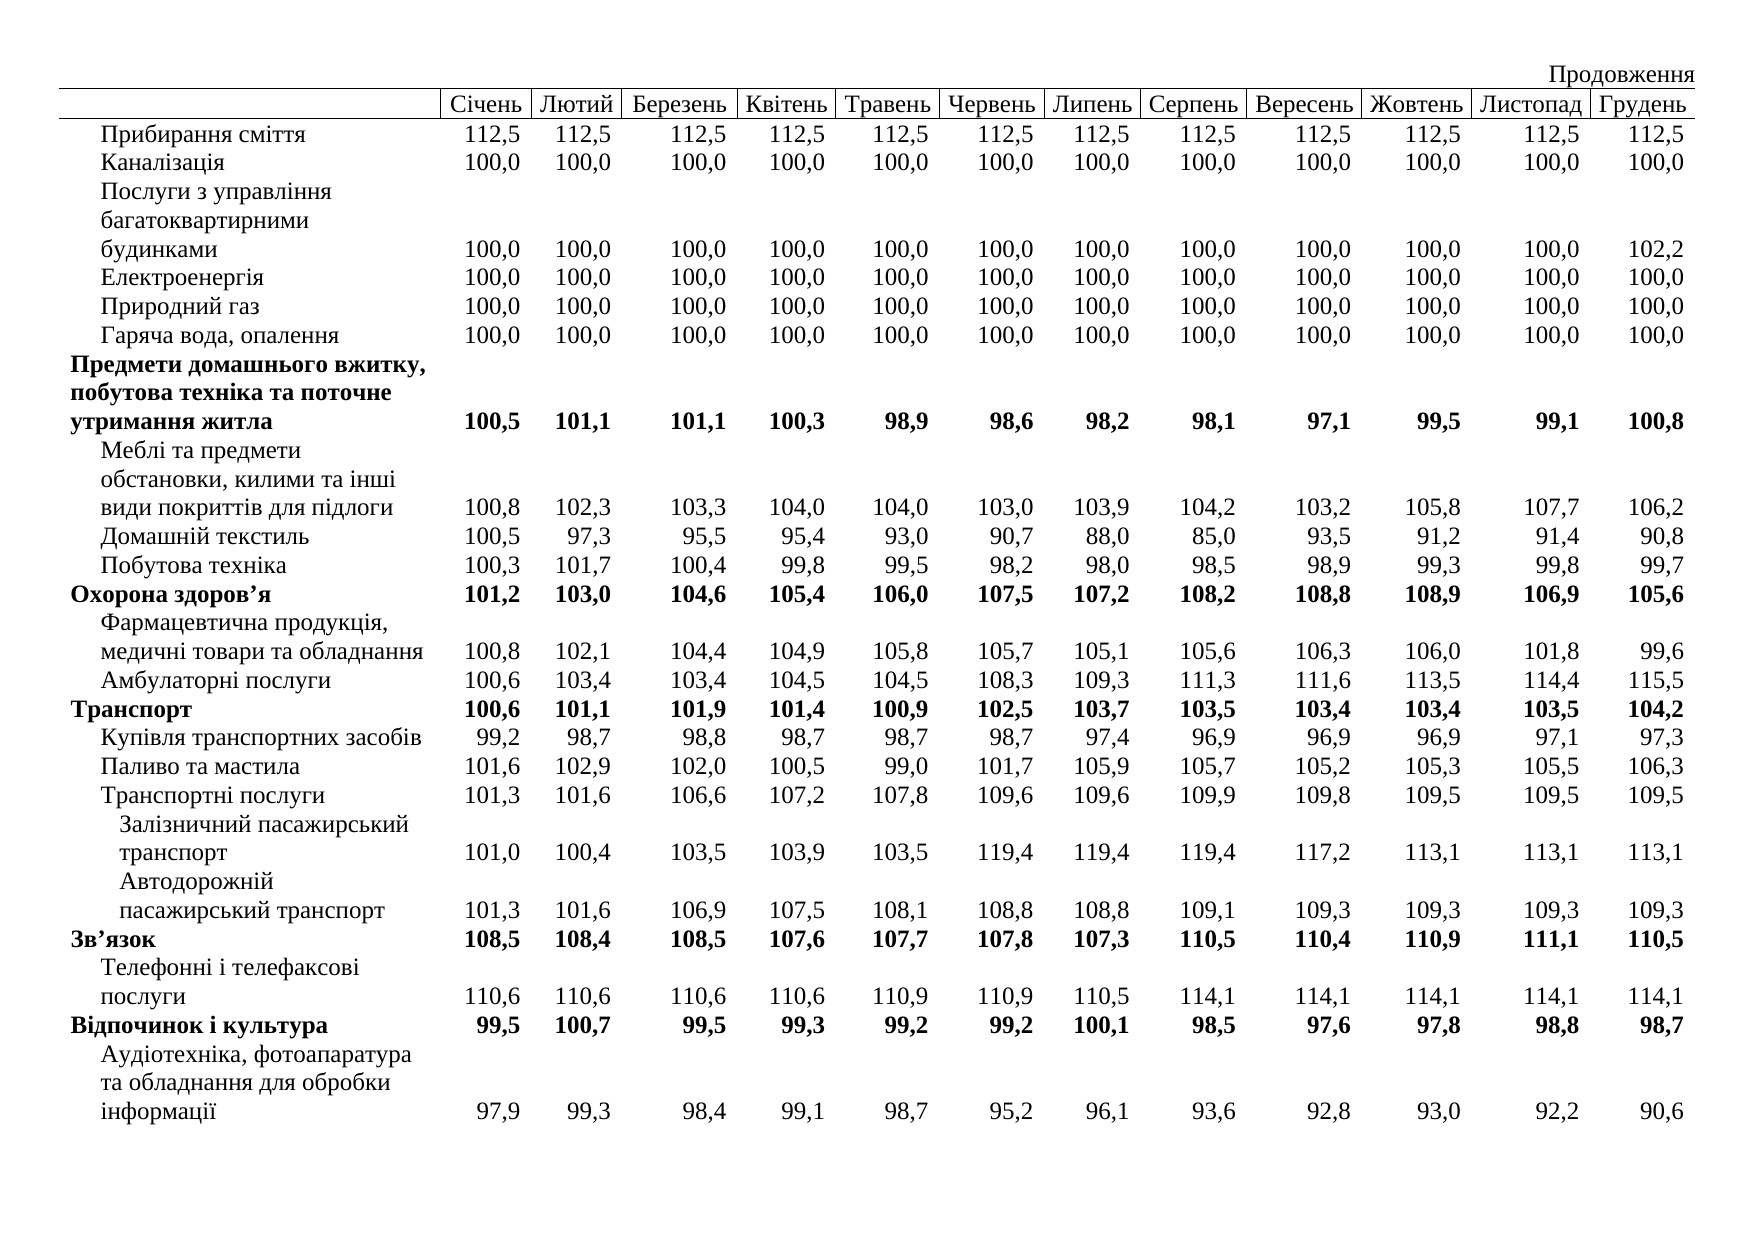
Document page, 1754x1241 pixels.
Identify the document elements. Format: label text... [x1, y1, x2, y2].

table_cell 101,1 [531, 694, 622, 722]
table_cell Транспортні послуги [59, 780, 441, 809]
table_cell 100,8 [441, 608, 531, 665]
table_cell 100,0 [1044, 176, 1140, 262]
table_cell 100,0 [1472, 291, 1590, 320]
table_cell 100,0 [939, 320, 1044, 349]
table_cell 110,9 [836, 953, 939, 1010]
table_cell 97,1 [1247, 349, 1362, 435]
table_cell 99,5 [441, 1010, 531, 1039]
table_cell 111,1 [1472, 924, 1590, 952]
table_cell 110,5 [1140, 924, 1247, 952]
table_cell 96,9 [1247, 723, 1362, 751]
table_cell 100,0 [1590, 320, 1695, 349]
table_cell 107,8 [836, 780, 939, 809]
table_cell 105,6 [1140, 608, 1247, 665]
table_cell 108,9 [1362, 579, 1472, 607]
table_cell 100,6 [441, 665, 531, 694]
table_cell 100,0 [737, 263, 836, 291]
table_header Травень [836, 89, 939, 118]
table_cell 101,7 [531, 550, 622, 579]
table_cell 106,0 [1362, 608, 1472, 665]
table_cell 101,8 [1472, 608, 1590, 665]
table_cell 109,9 [1140, 780, 1247, 809]
table_cell 100,9 [836, 694, 939, 722]
table_cell 100,4 [622, 550, 737, 579]
table_cell 98,8 [622, 723, 737, 751]
table_cell 97,3 [531, 521, 622, 550]
table_cell 92,8 [1247, 1039, 1362, 1125]
table_cell 105,7 [939, 608, 1044, 665]
table_cell 93,0 [1362, 1039, 1472, 1125]
table_cell 100,0 [441, 263, 531, 291]
table_cell 105,1 [1044, 608, 1140, 665]
table_cell 96,9 [1362, 723, 1472, 751]
table_cell Залізничний пасажирський транспорт [59, 809, 441, 866]
table_cell 99,0 [836, 751, 939, 780]
table_cell 103,4 [531, 665, 622, 694]
table_cell 109,3 [1362, 866, 1472, 924]
table_cell 112,5 [1044, 119, 1140, 147]
table_cell 112,5 [1140, 119, 1247, 147]
table_cell 95,4 [737, 521, 836, 550]
table_cell Меблі та предмети обстановки, килими та інші види покриттів для підлоги [59, 435, 441, 521]
table_cell 101,1 [531, 349, 622, 435]
table_cell 100,0 [737, 320, 836, 349]
table_cell 110,6 [737, 953, 836, 1010]
table_cell 100,0 [1044, 263, 1140, 291]
table_cell 97,4 [1044, 723, 1140, 751]
table_cell Послуги з управління багатоквартирними будинками [59, 176, 441, 262]
table_cell 109,3 [1590, 866, 1695, 924]
table_cell 101,7 [939, 751, 1044, 780]
table_cell 104,2 [1590, 694, 1695, 722]
table_cell 100,0 [531, 148, 622, 176]
table_cell 95,5 [622, 521, 737, 550]
table_cell 100,0 [1140, 291, 1247, 320]
table_cell 100,0 [441, 320, 531, 349]
table_cell 100,0 [1247, 176, 1362, 262]
table_cell 102,5 [939, 694, 1044, 722]
table_header Жовтень [1362, 89, 1471, 118]
table_cell 98,7 [737, 723, 836, 751]
table_cell 99,5 [836, 550, 939, 579]
table_cell 88,0 [1044, 521, 1140, 550]
table_cell 104,0 [737, 435, 836, 521]
table_cell 103,4 [1247, 694, 1362, 722]
table_cell 101,3 [441, 780, 531, 809]
table_cell 106,3 [1590, 751, 1695, 780]
table_cell 102,3 [531, 435, 622, 521]
table_cell 106,2 [1590, 435, 1695, 521]
table_cell 98,9 [1247, 550, 1362, 579]
table_cell 100,0 [1247, 148, 1362, 176]
table_cell 104,0 [836, 435, 939, 521]
table_header Грудень [1591, 89, 1695, 118]
table_cell 98,7 [531, 723, 622, 751]
table_cell 108,4 [531, 924, 622, 952]
table_cell 109,3 [1247, 866, 1362, 924]
table_cell 99,7 [1590, 550, 1695, 579]
table_cell 105,6 [1590, 579, 1695, 607]
table_cell 100,0 [836, 320, 939, 349]
table_cell 93,0 [836, 521, 939, 550]
table_cell 110,6 [441, 953, 531, 1010]
table_cell 112,5 [737, 119, 836, 147]
text Продовження [59, 59, 1695, 88]
table_cell 99,5 [622, 1010, 737, 1039]
table_cell 107,8 [939, 924, 1044, 952]
table_cell 100,0 [531, 263, 622, 291]
table_cell 111,3 [1140, 665, 1247, 694]
table_cell Зв’язок [59, 924, 441, 952]
table_cell 104,2 [1140, 435, 1247, 521]
table_cell 105,8 [1362, 435, 1472, 521]
table_header Вересень [1247, 89, 1361, 118]
table_cell 100,6 [441, 694, 531, 722]
table_cell 100,0 [737, 176, 836, 262]
table_cell Побутова техніка [59, 550, 441, 579]
table_cell 119,4 [1044, 809, 1140, 866]
table_cell 110,9 [939, 953, 1044, 1010]
table_cell 98,0 [1044, 550, 1140, 579]
table_cell 98,7 [836, 723, 939, 751]
table_cell 114,1 [1140, 953, 1247, 1010]
table_cell 113,5 [1362, 665, 1472, 694]
table_cell 100,8 [1590, 349, 1695, 435]
table_cell 91,4 [1472, 521, 1590, 550]
table_cell 114,1 [1472, 953, 1590, 1010]
table_cell 100,0 [531, 291, 622, 320]
table_cell 100,0 [1590, 291, 1695, 320]
table_cell 100,0 [1362, 320, 1472, 349]
table_cell 106,0 [836, 579, 939, 607]
table_cell 108,8 [1044, 866, 1140, 924]
table_cell 103,2 [1247, 435, 1362, 521]
table_cell 101,0 [441, 809, 531, 866]
table_cell 100,3 [441, 550, 531, 579]
table_cell Автодорожній пасажирський транспорт [59, 866, 441, 924]
table_header Квітень [738, 89, 835, 118]
table_cell 106,3 [1247, 608, 1362, 665]
table_cell 101,9 [622, 694, 737, 722]
table_cell 112,5 [441, 119, 531, 147]
table_cell 107,7 [836, 924, 939, 952]
table_header Серпень [1141, 89, 1246, 118]
table_header Березень [622, 89, 737, 118]
table_cell 100,5 [737, 751, 836, 780]
table_cell 108,8 [1247, 579, 1362, 607]
table_cell 106,9 [622, 866, 737, 924]
table_cell 99,8 [737, 550, 836, 579]
table_cell 99,3 [531, 1039, 622, 1125]
table_cell 100,0 [836, 176, 939, 262]
table_cell 97,8 [1362, 1010, 1472, 1039]
table_cell 100,0 [441, 291, 531, 320]
table_cell 100,0 [1590, 263, 1695, 291]
table_cell 112,5 [622, 119, 737, 147]
table_cell 100,5 [441, 349, 531, 435]
table_cell 105,8 [836, 608, 939, 665]
table_cell 96,1 [1044, 1039, 1140, 1125]
table_cell 112,5 [836, 119, 939, 147]
table_cell 92,2 [1472, 1039, 1590, 1125]
table_cell 98,4 [622, 1039, 737, 1125]
table_cell 100,0 [1362, 148, 1472, 176]
table_cell 98,7 [1590, 1010, 1695, 1039]
table_cell 102,0 [622, 751, 737, 780]
table_cell 112,5 [1247, 119, 1362, 147]
table_cell 98,2 [1044, 349, 1140, 435]
table_cell 100,0 [622, 291, 737, 320]
table_cell 99,2 [836, 1010, 939, 1039]
table_cell 100,0 [1472, 176, 1590, 262]
table_cell 107,3 [1044, 924, 1140, 952]
table_cell 100,8 [441, 435, 531, 521]
table_cell 100,1 [1044, 1010, 1140, 1039]
table_cell 112,5 [531, 119, 622, 147]
table_cell 90,6 [1590, 1039, 1695, 1125]
table_cell 119,4 [1140, 809, 1247, 866]
table_cell 100,0 [622, 320, 737, 349]
table_cell 110,9 [1362, 924, 1472, 952]
table_cell Прибирання сміття [59, 119, 441, 147]
table_cell 107,5 [737, 866, 836, 924]
table_cell Каналізація [59, 148, 441, 176]
table_cell 101,6 [531, 866, 622, 924]
table_cell 100,0 [1472, 263, 1590, 291]
table_cell 114,4 [1472, 665, 1590, 694]
table_cell 103,5 [622, 809, 737, 866]
table_cell 100,0 [441, 176, 531, 262]
table_header Січень [441, 89, 531, 118]
table_cell 110,5 [1044, 953, 1140, 1010]
table_cell 108,5 [441, 924, 531, 952]
table_cell 100,0 [1140, 263, 1247, 291]
table_cell 100,0 [1044, 148, 1140, 176]
table_cell 99,5 [1362, 349, 1472, 435]
table_cell 111,6 [1247, 665, 1362, 694]
table_cell 107,6 [737, 924, 836, 952]
table_cell 114,1 [1590, 953, 1695, 1010]
table_cell 100,0 [1044, 291, 1140, 320]
table_cell 100,0 [622, 263, 737, 291]
table_cell 99,2 [939, 1010, 1044, 1039]
table_cell 99,2 [441, 723, 531, 751]
table_cell 100,0 [1590, 148, 1695, 176]
table_cell 100,0 [737, 148, 836, 176]
table_cell 93,6 [1140, 1039, 1247, 1125]
table_cell 103,4 [622, 665, 737, 694]
table_cell 109,3 [1472, 866, 1590, 924]
table_cell 95,2 [939, 1039, 1044, 1125]
table_cell 103,3 [622, 435, 737, 521]
table_cell 112,5 [939, 119, 1044, 147]
table_cell 90,8 [1590, 521, 1695, 550]
table_cell 103,9 [1044, 435, 1140, 521]
table_cell 98,5 [1140, 550, 1247, 579]
table_cell 98,1 [1140, 349, 1247, 435]
table_cell 105,7 [1140, 751, 1247, 780]
table_cell 109,6 [1044, 780, 1140, 809]
table_header Червень [940, 89, 1044, 118]
table_cell 115,5 [1590, 665, 1695, 694]
table_cell 107,2 [1044, 579, 1140, 607]
table_cell 85,0 [1140, 521, 1247, 550]
table_cell 119,4 [939, 809, 1044, 866]
table_cell Фармацевтична продукція, медичні товари та обладнання [59, 608, 441, 665]
table_cell 103,0 [531, 579, 622, 607]
table_cell 100,4 [531, 809, 622, 866]
table_cell 108,1 [836, 866, 939, 924]
table_cell 90,7 [939, 521, 1044, 550]
table_cell 100,0 [1044, 320, 1140, 349]
table_cell 107,7 [1472, 435, 1590, 521]
table_cell 98,7 [939, 723, 1044, 751]
table_cell 98,9 [836, 349, 939, 435]
table_cell 107,2 [737, 780, 836, 809]
table_cell 104,5 [737, 665, 836, 694]
table_cell 99,6 [1590, 608, 1695, 665]
table_cell 100,0 [1247, 263, 1362, 291]
table_cell 102,9 [531, 751, 622, 780]
table_cell 100,0 [1472, 320, 1590, 349]
table_cell 97,6 [1247, 1010, 1362, 1039]
table_cell 101,3 [441, 866, 531, 924]
table_cell 110,4 [1247, 924, 1362, 952]
table_cell Предмети домашнього вжитку, побутова техніка та поточне утримання житла [59, 349, 441, 435]
table_cell 99,1 [737, 1039, 836, 1125]
table_cell 100,0 [1140, 320, 1247, 349]
table_cell 101,1 [622, 349, 737, 435]
table_cell 114,1 [1247, 953, 1362, 1010]
table_cell 100,0 [1140, 176, 1247, 262]
table_cell Охорона здоров’я [59, 579, 441, 607]
table_cell 113,1 [1590, 809, 1695, 866]
table_cell 102,1 [531, 608, 622, 665]
table_cell 104,4 [622, 608, 737, 665]
table_cell 107,5 [939, 579, 1044, 607]
table_cell 108,2 [1140, 579, 1247, 607]
table_cell 109,5 [1362, 780, 1472, 809]
table_cell 100,0 [1247, 291, 1362, 320]
table_header Липень [1045, 89, 1140, 118]
table_cell 105,5 [1472, 751, 1590, 780]
table_cell 108,8 [939, 866, 1044, 924]
table_cell Відпочинок і культура [59, 1010, 441, 1039]
table_cell 100,0 [1362, 176, 1472, 262]
table_cell 100,7 [531, 1010, 622, 1039]
table_cell 102,2 [1590, 176, 1695, 262]
table_cell 103,4 [1362, 694, 1472, 722]
table_cell 100,0 [939, 176, 1044, 262]
table_cell 100,0 [531, 176, 622, 262]
table_cell 97,1 [1472, 723, 1590, 751]
table_cell Транспорт [59, 694, 441, 722]
table_cell 97,3 [1590, 723, 1695, 751]
table_header [59, 89, 440, 118]
table_cell Паливо та мастила [59, 751, 441, 780]
table_cell 105,2 [1247, 751, 1362, 780]
table_cell 109,6 [939, 780, 1044, 809]
table_cell 101,6 [441, 751, 531, 780]
table_cell 91,2 [1362, 521, 1472, 550]
table_cell 106,6 [622, 780, 737, 809]
table_cell 100,3 [737, 349, 836, 435]
table_cell 99,3 [1362, 550, 1472, 579]
table_cell Купівля транспортних засобів [59, 723, 441, 751]
table_cell 103,7 [1044, 694, 1140, 722]
table_cell 100,0 [737, 291, 836, 320]
table_cell Телефонні і телефаксові послуги [59, 953, 441, 1010]
table_cell 109,3 [1044, 665, 1140, 694]
table_cell Електроенергія [59, 263, 441, 291]
table_cell 100,0 [1362, 263, 1472, 291]
table_cell 104,9 [737, 608, 836, 665]
table_cell 105,3 [1362, 751, 1472, 780]
table_cell 109,8 [1247, 780, 1362, 809]
table_cell 100,0 [441, 148, 531, 176]
table_cell Домашній текстиль [59, 521, 441, 550]
table_cell 104,5 [836, 665, 939, 694]
table_cell 108,5 [622, 924, 737, 952]
table_cell 103,9 [737, 809, 836, 866]
table_cell 108,3 [939, 665, 1044, 694]
table_cell Амбулаторні послуги [59, 665, 441, 694]
table_cell 112,5 [1590, 119, 1695, 147]
table_cell 117,2 [1247, 809, 1362, 866]
table_cell 100,0 [1472, 148, 1590, 176]
table_cell 100,0 [836, 291, 939, 320]
table_cell 112,5 [1362, 119, 1472, 147]
table_cell 101,4 [737, 694, 836, 722]
table_cell 104,6 [622, 579, 737, 607]
table_cell 93,5 [1247, 521, 1362, 550]
table_cell 100,0 [531, 320, 622, 349]
table_cell 114,1 [1362, 953, 1472, 1010]
table_cell Природний газ [59, 291, 441, 320]
table_cell 100,0 [939, 263, 1044, 291]
table_cell 103,5 [836, 809, 939, 866]
table_cell 100,0 [622, 148, 737, 176]
table_header Лютий [532, 89, 621, 118]
table_cell Аудіотехніка, фотоапаратура та обладнання для обробки інформації [59, 1039, 441, 1125]
table_cell 101,6 [531, 780, 622, 809]
table_cell 100,0 [622, 176, 737, 262]
table_cell 98,6 [939, 349, 1044, 435]
table_cell 100,5 [441, 521, 531, 550]
table_cell 97,9 [441, 1039, 531, 1125]
table_cell 99,1 [1472, 349, 1590, 435]
table_cell 110,5 [1590, 924, 1695, 952]
table_cell 105,9 [1044, 751, 1140, 780]
table_cell 98,7 [836, 1039, 939, 1125]
table_cell 100,0 [939, 148, 1044, 176]
table_cell 100,0 [939, 291, 1044, 320]
table_cell 103,5 [1140, 694, 1247, 722]
table_cell 98,8 [1472, 1010, 1590, 1039]
table_cell Гаряча вода, опалення [59, 320, 441, 349]
table_cell 100,0 [836, 148, 939, 176]
table_cell 103,0 [939, 435, 1044, 521]
table_cell 99,3 [737, 1010, 836, 1039]
table_cell 109,5 [1472, 780, 1590, 809]
table_cell 101,2 [441, 579, 531, 607]
table_cell 100,0 [1140, 148, 1247, 176]
table_cell 112,5 [1472, 119, 1590, 147]
table_cell 113,1 [1472, 809, 1590, 866]
table_cell 100,0 [1247, 320, 1362, 349]
table_cell 100,0 [836, 263, 939, 291]
table_cell 99,8 [1472, 550, 1590, 579]
table_cell 96,9 [1140, 723, 1247, 751]
table_header Листопад [1472, 89, 1590, 118]
table_cell 103,5 [1472, 694, 1590, 722]
table_cell 109,1 [1140, 866, 1247, 924]
table_cell 100,0 [1362, 291, 1472, 320]
table_cell 110,6 [622, 953, 737, 1010]
table_cell 113,1 [1362, 809, 1472, 866]
table_cell 110,6 [531, 953, 622, 1010]
table_cell 105,4 [737, 579, 836, 607]
table_cell 109,5 [1590, 780, 1695, 809]
table_cell 106,9 [1472, 579, 1590, 607]
table_cell 98,5 [1140, 1010, 1247, 1039]
table_cell 98,2 [939, 550, 1044, 579]
